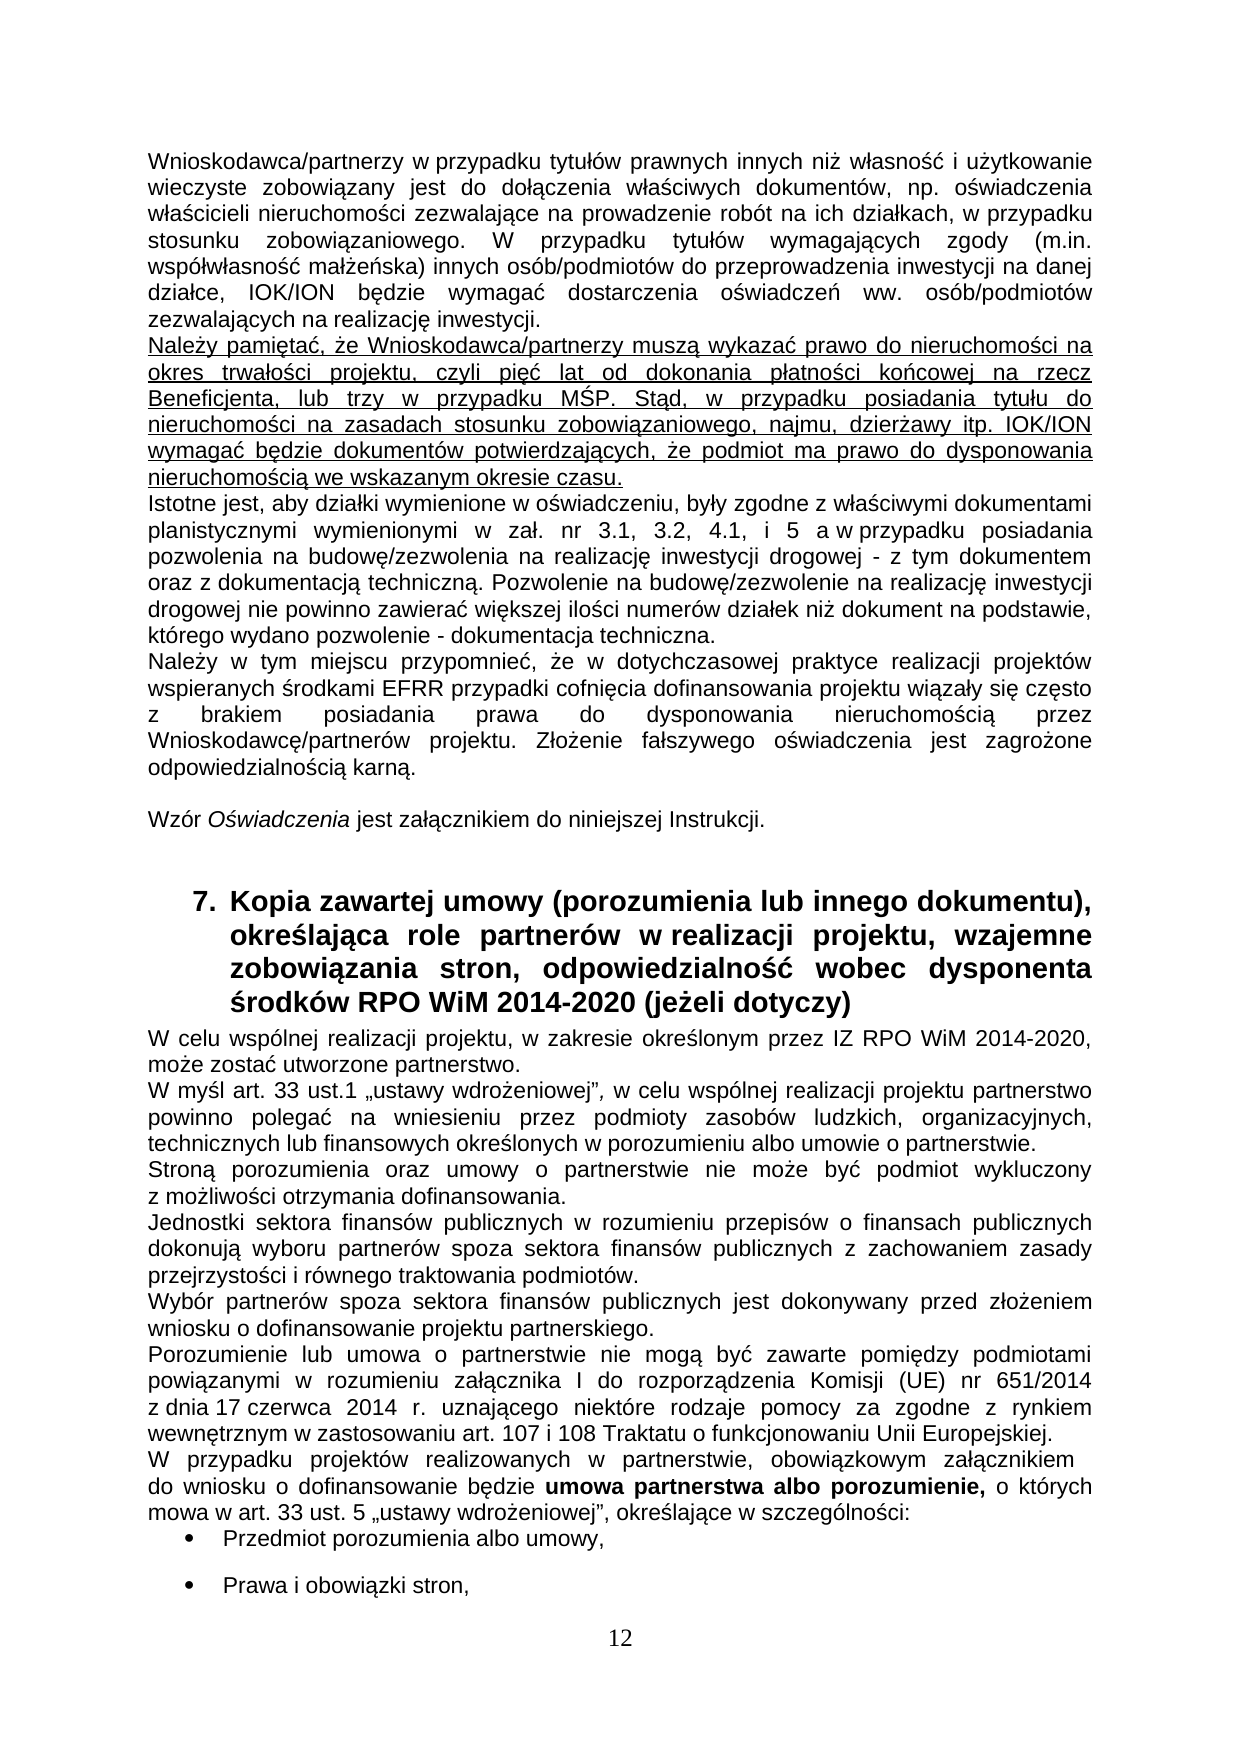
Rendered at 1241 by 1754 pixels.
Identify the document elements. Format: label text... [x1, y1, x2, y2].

text Jednostki sektora finansów publicznych w rozumieniu przepisów o finansach publicznych dokonują wyboru partnerów spoza sektora finansów publicznych z zachowaniem zasady przejrzystości i równego traktowania podmiotów. [148, 1209, 1093, 1288]
text Należy pamiętać, że Wnioskodawca/partnerzy muszą wykazać prawo do nieruchomości na okres trwałości projektu, czyli pięć lat od dokonania płatności końcowej na rzecz Beneficjenta, lub trzy w przypadku MŚP. Stąd, w przypadku posiadania tytułu do nieruchomości na zasadach stosunku zobowiązaniowego, najmu, dzierżawy itp. IOK/ION wymagać będzie dokumentów potwierdzających, że podmiot ma prawo do dysponowania nieruchomością we wskazanym okresie czasu. [148, 409, 1093, 460]
text Istotne jest, aby działki wymienione w oświadczeniu, były zgodne z właściwymi dokumentami planistycznymi wymienionymi w zał. nr 3.1, 3.2, 4.1, i 5 a w przypadku posiadania pozwolenia na budowę/zezwolenia na realizację inwestycji drogowej - z tym dokumentem oraz z dokumentacją techniczną. Pozwolenie na budowę/zezwolenie na realizację inwestycji drogowej nie powinno zawierać większej ilości numerów działek niż dokument na podstawie, którego wydano pozwolenie - dokumentacja techniczna. [148, 490, 1093, 648]
text W myśl art. 33 ust.1 „ustawy wdrożeniowej”, w celu wspólnej realizacji projektu partnerstwo powinno polegać na wniesieniu przez podmioty zasobów ludzkich, organizacyjnych, technicznych lub finansowych określonych w porozumieniu albo umowie o partnerstwie. [148, 1077, 1093, 1156]
text Należy pamiętać, że Wnioskodawca/partnerzy muszą wykazać prawo do nieruchomości na okres trwałości projektu, czyli pięć lat od dokonania płatności końcowej na rzecz Beneficjenta, lub trzy w przypadku MŚP. Stąd, w przypadku posiadania tytułu do nieruchomości na zasadach stosunku zobowiązaniowego, najmu, dzierżawy itp. IOK/ION wymagać będzie dokumentów potwierdzających, że podmiot ma prawo do dysponowania nieruchomością we wskazanym okresie czasu. [148, 461, 1093, 490]
text Wybór partnerów spoza sektora finansów publicznych jest dokonywany przed złożeniem wniosku o dofinansowanie projektu partnerskiego. [148, 1288, 1093, 1341]
text W celu wspólnej realizacji projektu, w zakresie określonym przez IZ RPO WiM 2014-2020, może zostać utworzone partnerstwo. [148, 1024, 1093, 1077]
list Przedmiot porozumienia albo umowy, [185, 1525, 1093, 1552]
text Stroną porozumienia oraz umowy o partnerstwie nie może być podmiot wykluczony z możliwości otrzymania dofinansowania. [148, 1156, 1093, 1209]
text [148, 148, 1093, 332]
text W przypadku projektów realizowanych w partnerstwie, obowiązkowym załącznikiem do wniosku o dofinansowanie będzie umowa partnerstwa albo porozumienie, o których mowa w art. 33 ust. 5 „ustawy wdrożeniowej”, określające w szczególności: [148, 1446, 1093, 1525]
list Prawa i obowiązki stron, [185, 1572, 1093, 1599]
list Kopia zawartej umowy (porozumienia lub innego dokumentu), określająca role partnerów w realizacji projektu, wzajemne zobowiązania stron, odpowiedzialność wobec dysponenta środków RPO WiM 2014-2020 (jeżeli dotyczy) [192, 884, 1093, 1018]
text Wzór Oświadczenia jest załącznikiem do niniejszej Instrukcji. [148, 806, 1093, 833]
text Należy w tym miejscu przypomnieć, że w dotychczasowej praktyce realizacji projektów wspieranych środkami EFRR przypadki cofnięcia dofinansowania projektu wiązały się często z brakiem posiadania prawa do dysponowania nieruchomością przez Wnioskodawcę/partnerów projektu. Złożenie fałszywego oświadczenia jest zagrożone odpowiedzialnością karną. [148, 648, 1093, 780]
text Porozumienie lub umowa o partnerstwie nie mogą być zawarte pomiędzy podmiotami powiązanymi w rozumieniu załącznika I do rozporządzenia Komisji (UE) nr 651/2014 z dnia 17 czerwca 2014 r. uznającego niektóre rodzaje pomocy za zgodne z rynkiem wewnętrznym w zastosowaniu art. 107 i 108 Traktatu o funkcjonowaniu Unii Europejskiej. [148, 1341, 1093, 1446]
text Należy pamiętać, że Wnioskodawca/partnerzy muszą wykazać prawo do nieruchomości na okres trwałości projektu, czyli pięć lat od dokonania płatności końcowej na rzecz Beneficjenta, lub trzy w przypadku MŚP. Stąd, w przypadku posiadania tytułu do nieruchomości na zasadach stosunku zobowiązaniowego, najmu, dzierżawy itp. IOK/ION wymagać będzie dokumentów potwierdzających, że podmiot ma prawo do dysponowania nieruchomością we wskazanym okresie czasu. [148, 356, 1093, 408]
